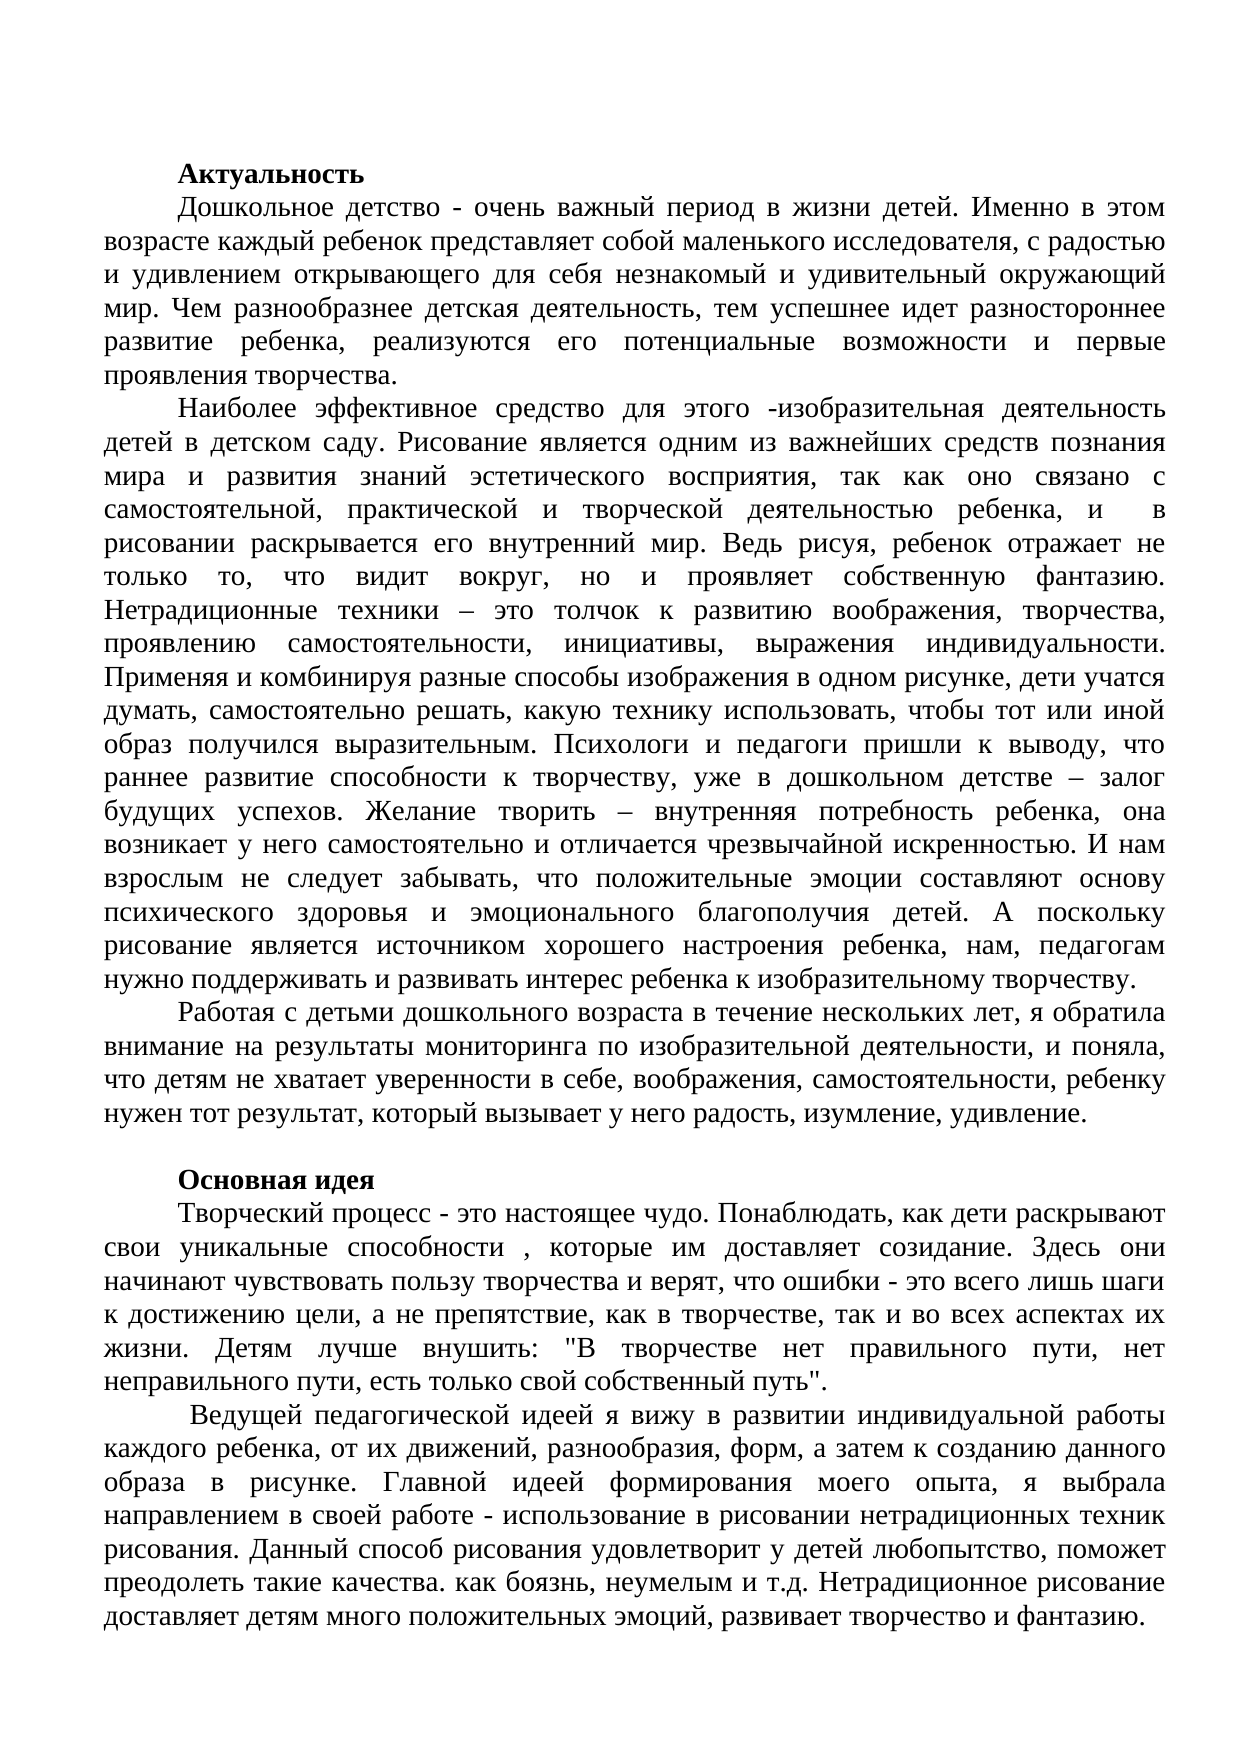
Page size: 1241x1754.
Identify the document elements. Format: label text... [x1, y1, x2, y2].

text Дошкольное детство - очень важный период в жизни детей. Именно в этом возрасте каждый ребенок представляет собой маленького исследователя, с радостью и удивлением открывающего для себя незнакомый и удивительный окружающий мир. Чем разнообразнее детская деятельность, тем успешнее идет разностороннее развитие ребенка, реализуются его потенциальные возможности и первые проявления творчества. [103, 189, 1167, 391]
text Актуальность [103, 156, 1167, 189]
text Творческий процесс - это настоящее чудо. Понаблюдать, как дети раскрывают свои уникальные способности , которые им доставляет созидание. Здесь они начинают чувствовать пользу творчества и верят, что ошибки - это всего лишь шаги к достижению цели, а не препятствие, как в творчестве, так и во всех аспектах их жизни. Детям лучше внушить: "В творчестве нет правильного пути, нет неправильного пути, есть только свой собственный путь". [103, 1196, 1167, 1397]
text Основная идея [103, 1162, 1167, 1196]
text Наиболее эффективное средство для этого -изобразительная деятельность детей в детском саду. Рисование является одним из важнейших средств познания мира и развития знаний эстетического восприятия, так как оно связано с самостоятельной, практической и творческой деятельностью ребенка, и в рисовании раскрывается его внутренний мир. Ведь рисуя, ребенок отражает не только то, что видит вокруг, но и проявляет собственную фантазию. Нетрадиционные техники – это толчок к развитию воображения, творчества, проявлению самостоятельности, инициативы, выражения индивидуальности. Применяя и комбинируя разные способы изображения в одном рисунке, дети учатся думать, самостоятельно решать, какую технику использовать, чтобы тот или иной образ получился выразительным. Психологи и педагоги пришли к выводу, что раннее развитие способности к творчеству, уже в дошкольном детстве – залог будущих успехов. Желание творить – внутренняя потребность ребенка, она возникает у него самостоятельно и отличается чрезвычайной искренностью. И нам взрослым не следует забывать, что положительные эмоции составляют основу психического здоровья и эмоционального благополучия детей. А поскольку рисование является источником хорошего настроения ребенка, нам, педагогам нужно поддерживать и развивать интерес ребенка к изобразительному творчеству. [103, 391, 1167, 994]
text Работая с детьми дошкольного возраста в течение нескольких лет, я обратила внимание на результаты мониторинга по изобразительной деятельности, и поняла, что детям не хватает уверенности в себе, воображения, самостоятельности, ребенку нужен тот результат, который вызывает у него радость, изумление, удивление. [103, 994, 1167, 1128]
text Ведущей педагогической идеей я вижу в развитии индивидуальной работы каждого ребенка, от их движений, разнообразия, форм, а затем к созданию данного образа в рисунке. Главной идеей формирования моего опыта, я выбрала направлением в своей работе - использование в рисовании нетрадиционных техник рисования. Данный способ рисования удовлетворит у детей любопытство, поможет преодолеть такие качества. как боязнь, неумелым и т.д. Нетрадиционное рисование доставляет детям много положительных эмоций, развивает творчество и фантазию. [103, 1397, 1167, 1632]
